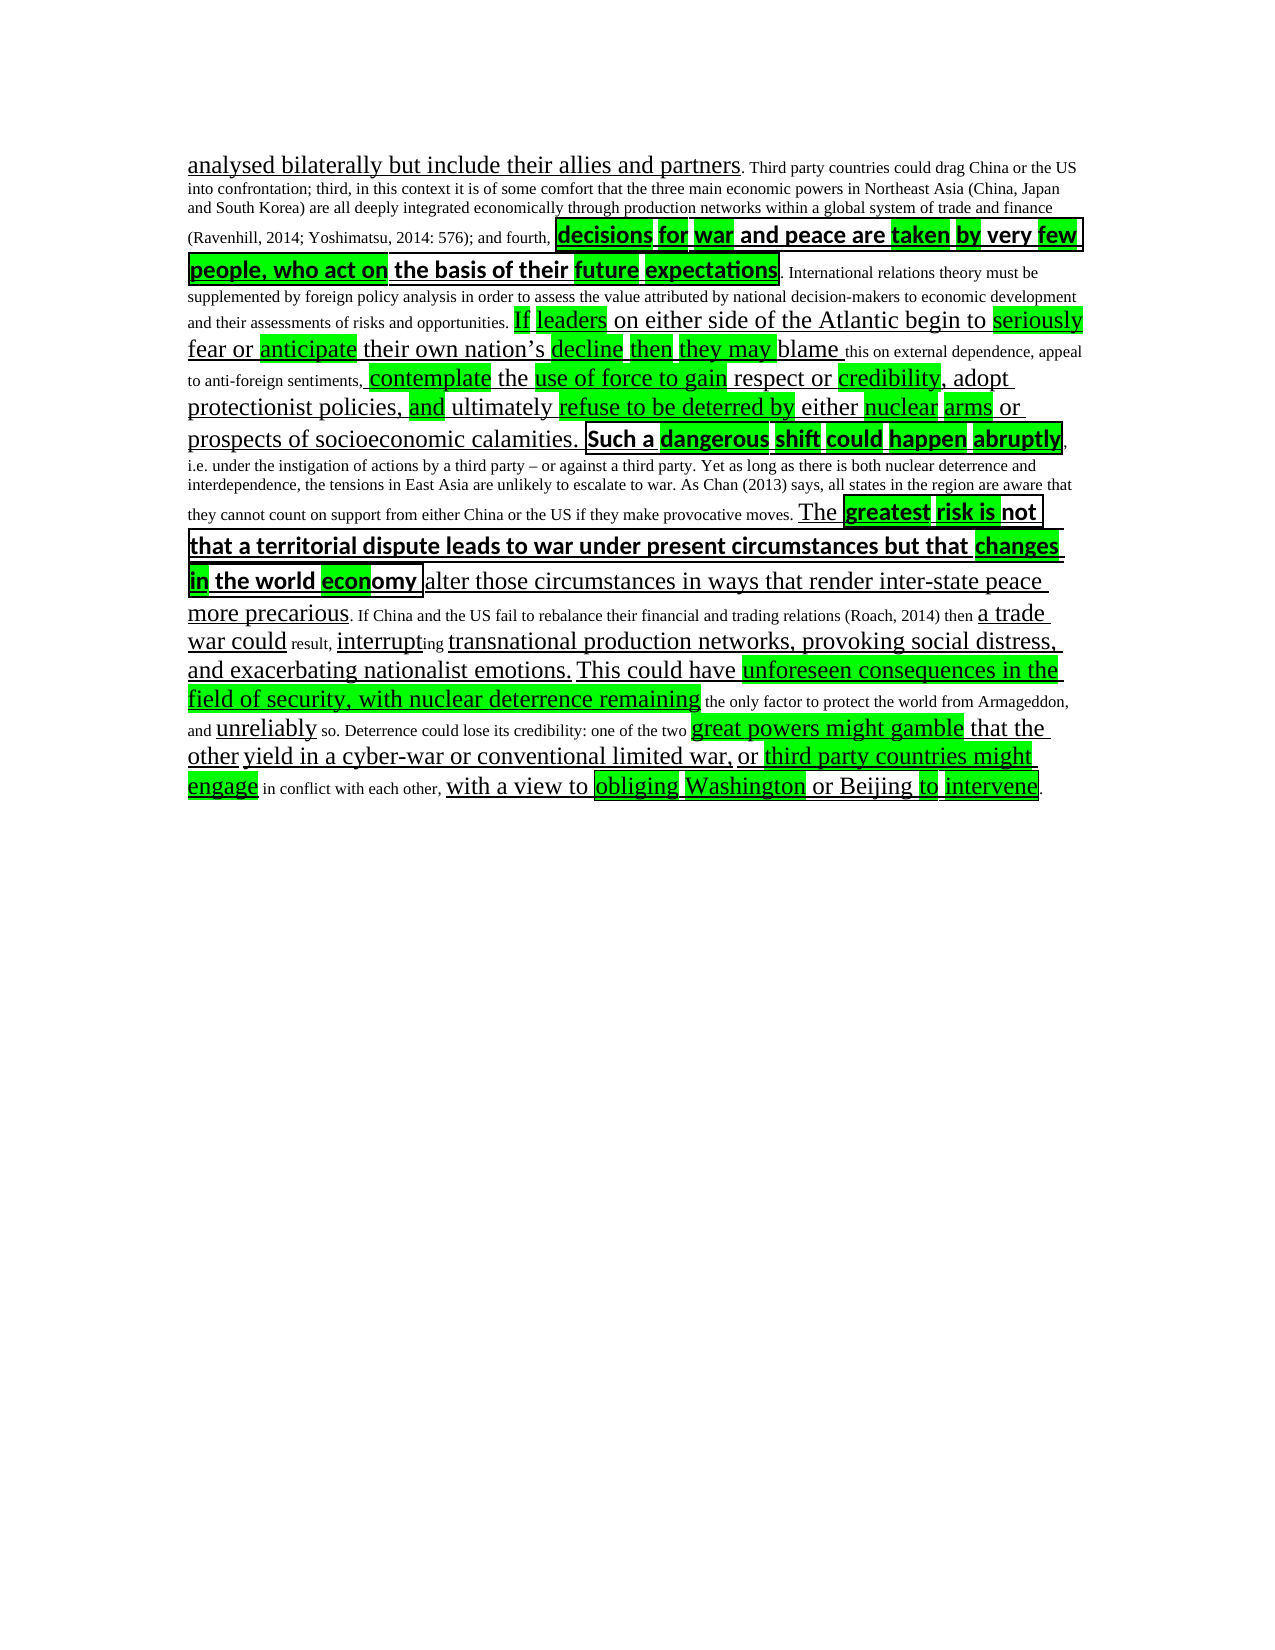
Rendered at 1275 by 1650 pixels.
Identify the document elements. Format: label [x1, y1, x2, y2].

text [187, 150, 1087, 801]
